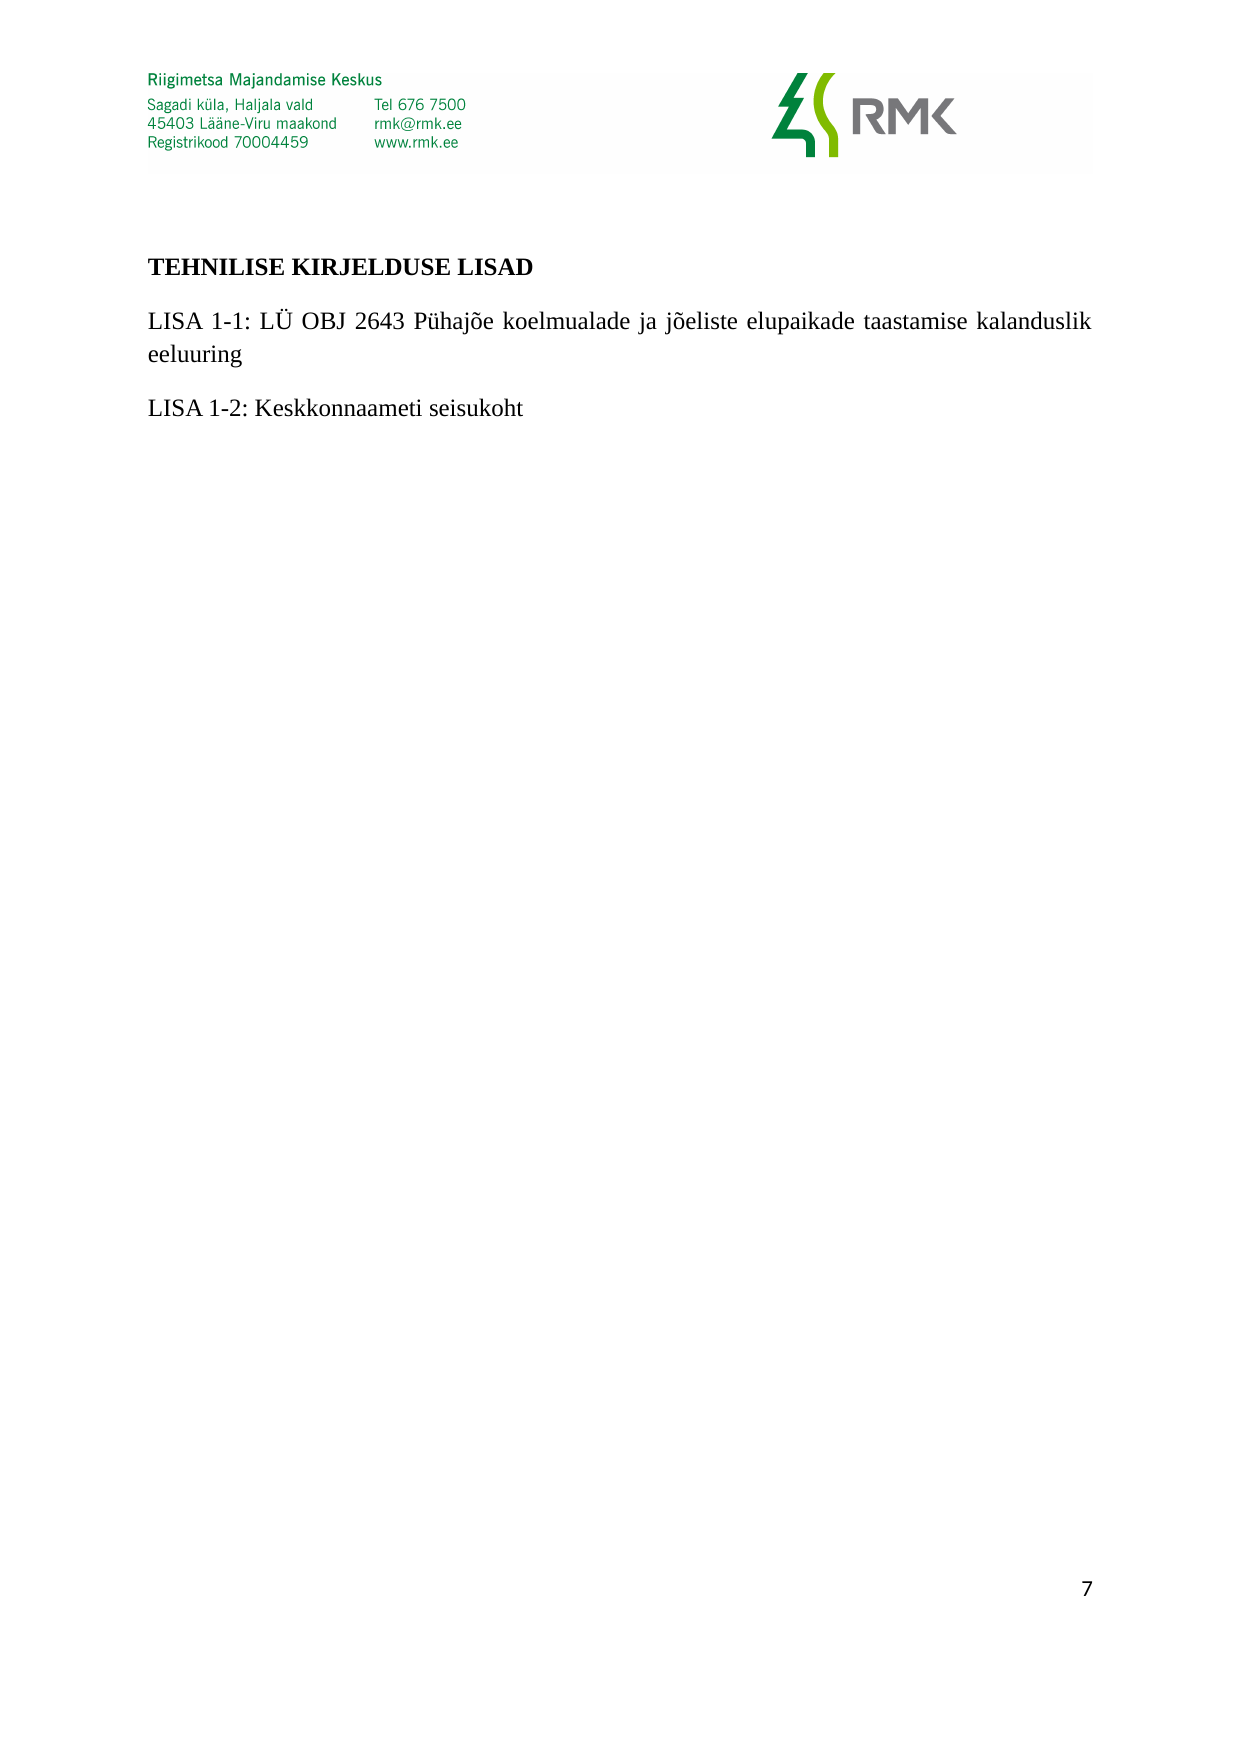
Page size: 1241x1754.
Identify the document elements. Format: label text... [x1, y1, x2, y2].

text LISA 1-2: Keskkonnaameti seisukoht [148, 393, 1093, 422]
text LISA 1-1: LÜ OBJ 2643 Pühajõe koelmualade ja jõeliste elupaikade taastamise kalanduslik eeluuring [148, 306, 1093, 368]
picture [147, 73, 1093, 174]
text TEHNILISE KIRJELDUSE LISAD [148, 252, 1093, 281]
